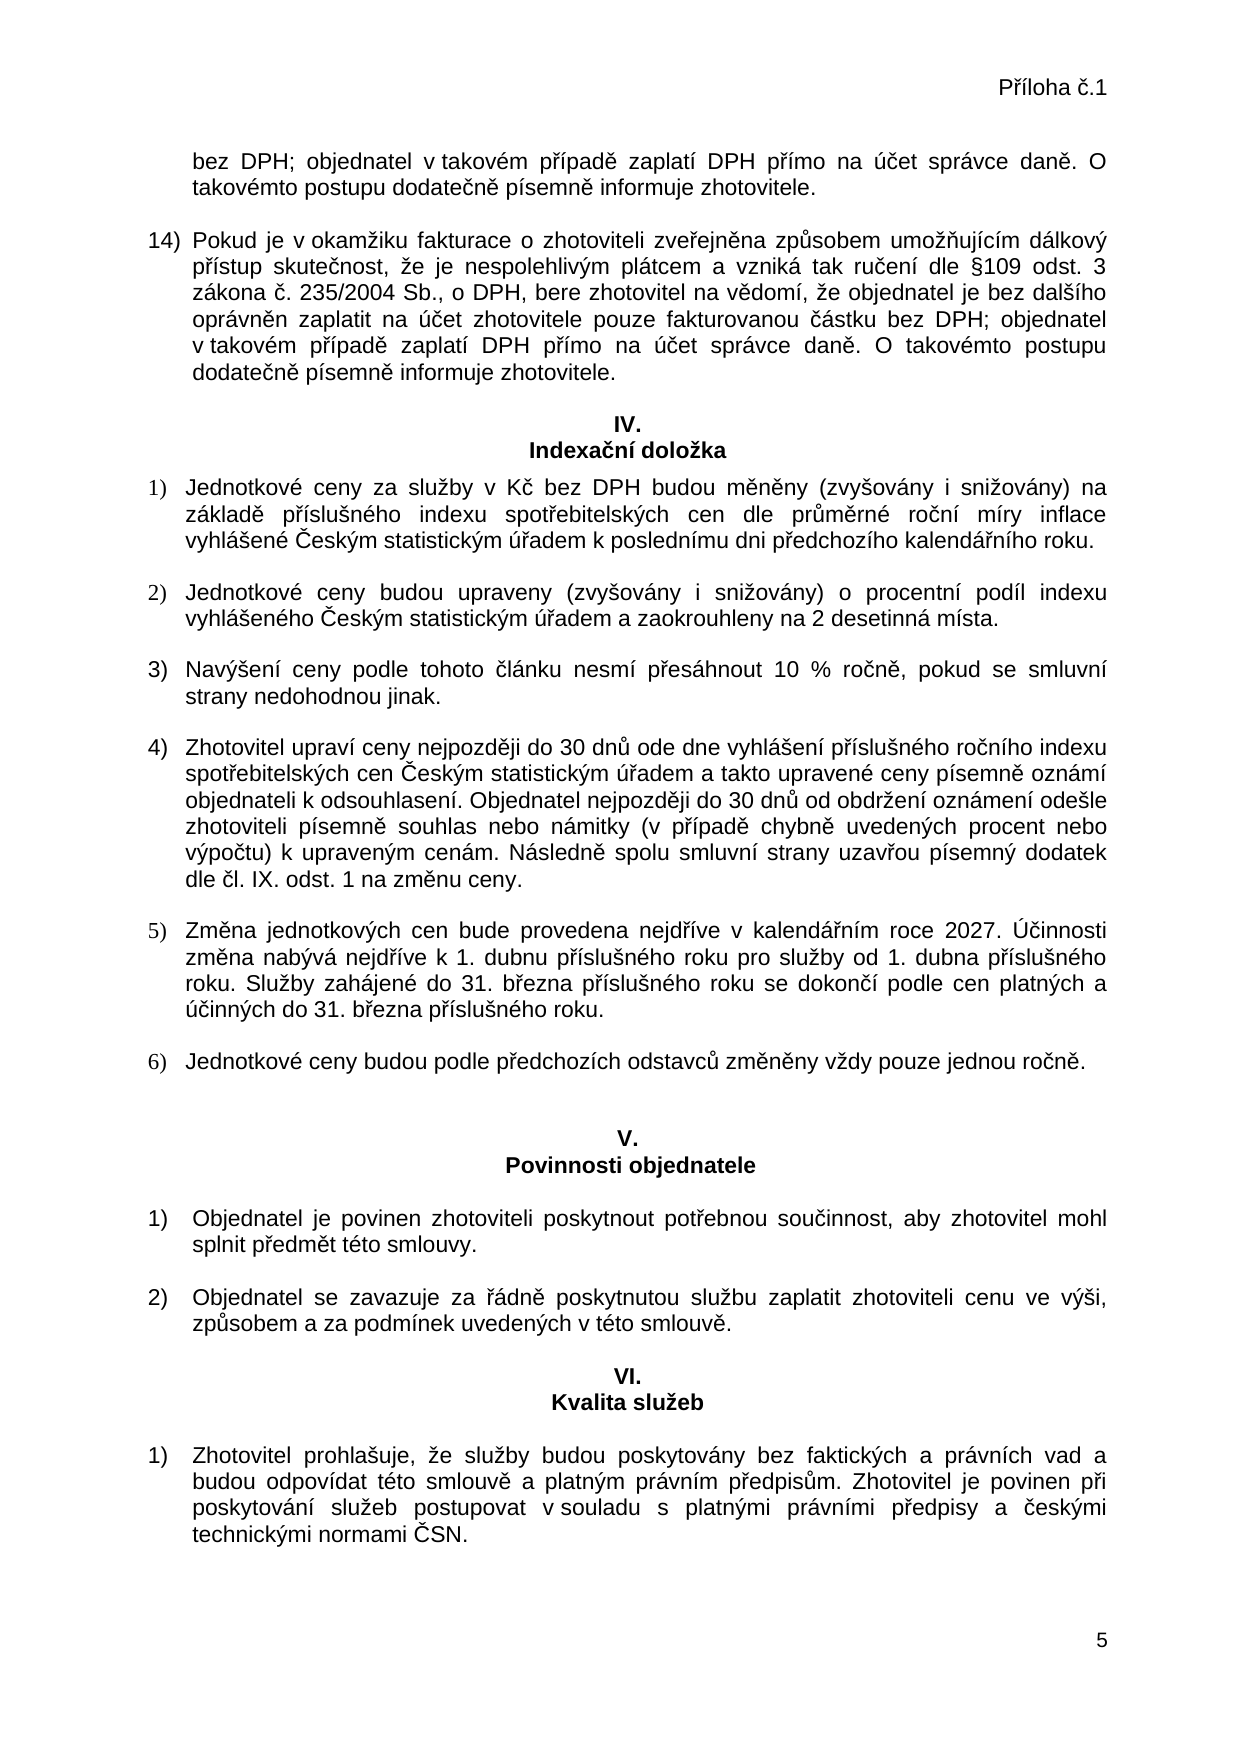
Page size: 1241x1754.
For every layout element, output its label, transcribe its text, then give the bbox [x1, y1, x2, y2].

list Jednotkové ceny budou podle předchozích odstavců změněny vždy pouze jednou ročně. [148, 1048, 1107, 1074]
list Jednotkové ceny za služby v Kč bez DPH budou měněny (zvyšovány i snižovány) na základě příslušného indexu spotřebitelských cen dle průměrné roční míry inflace vyhlášené Českým statistickým úřadem k poslednímu dni předchozího kalendářního roku. [148, 474, 1107, 553]
text IV. [148, 411, 1107, 437]
list Zhotovitel upraví ceny nejpozději do 30 dnů ode dne vyhlášení příslušného ročního indexu spotřebitelských cen Českým statistickým úřadem a takto upravené ceny písemně oznámí objednateli k odsouhlasení. Objednatel nejpozději do 30 dnů od obdržení oznámení odešle zhotoviteli písemně souhlas nebo námitky (v případě chybně uvedených procent nebo výpočtu) k upraveným cenám. Následně spolu smluvní strany uzavřou písemný dodatek dle čl. IX. odst. 1 na změnu ceny. [148, 734, 1107, 892]
text Kvalita služeb [148, 1389, 1107, 1415]
list Pokud je v okamžiku fakturace o zhotoviteli zveřejněna způsobem umožňujícím dálkový přístup skutečnost, že je nespolehlivým plátcem a vzniká tak ručení dle §109 odst. 3 zákona č. 235/2004 Sb., o DPH, bere zhotovitel na vědomí, že objednatel je bez dalšího oprávněn zaplatit na účet zhotovitele pouze fakturovanou částku bez DPH; objednatel v takovém případě zaplatí DPH přímo na účet správce daně. O takovémto postupu dodatečně písemně informuje zhotovitele. [148, 227, 1107, 385]
list Jednotkové ceny budou upraveny (zvyšovány i snižovány) o procentní podíl indexu vyhlášeného Českým statistickým úřadem a zaokrouhleny na 2 desetinná místa. [148, 578, 1107, 631]
list Objednatel se zavazuje za řádně poskytnutou službu zaplatit zhotoviteli cenu ve výši, způsobem a za podmínek uvedených v této smlouvě. [148, 1283, 1107, 1336]
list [148, 148, 1107, 200]
text Povinnosti objednatele [148, 1152, 1107, 1178]
text VI. [148, 1363, 1107, 1389]
list Navýšení ceny podle tohoto článku nesmí přesáhnout 10 % ročně, pokud se smluvní strany nedohodnou jinak. [148, 656, 1107, 709]
list Zhotovitel prohlašuje, že služby budou poskytovány bez faktických a právních vad a budou odpovídat této smlouvě a platným právním předpisům. Zhotovitel je povinen při poskytování služeb postupovat v souladu s platnými právními předpisy a českými technickými normami ČSN. [148, 1442, 1107, 1547]
list Objednatel je povinen zhotoviteli poskytnout potřebnou součinnost, aby zhotovitel mohl splnit předmět této smlouvy. [148, 1204, 1107, 1257]
list Změna jednotkových cen bude provedena nejdříve v kalendářním roce 2027. Účinnosti změna nabývá nejdříve k 1. dubnu příslušného roku pro služby od 1. dubna příslušného roku. Služby zahájené do 31. března příslušného roku se dokončí podle cen platných a účinných do 31. března příslušného roku. [148, 917, 1107, 1023]
text V. [148, 1125, 1107, 1152]
text Indexační doložka [148, 437, 1107, 464]
